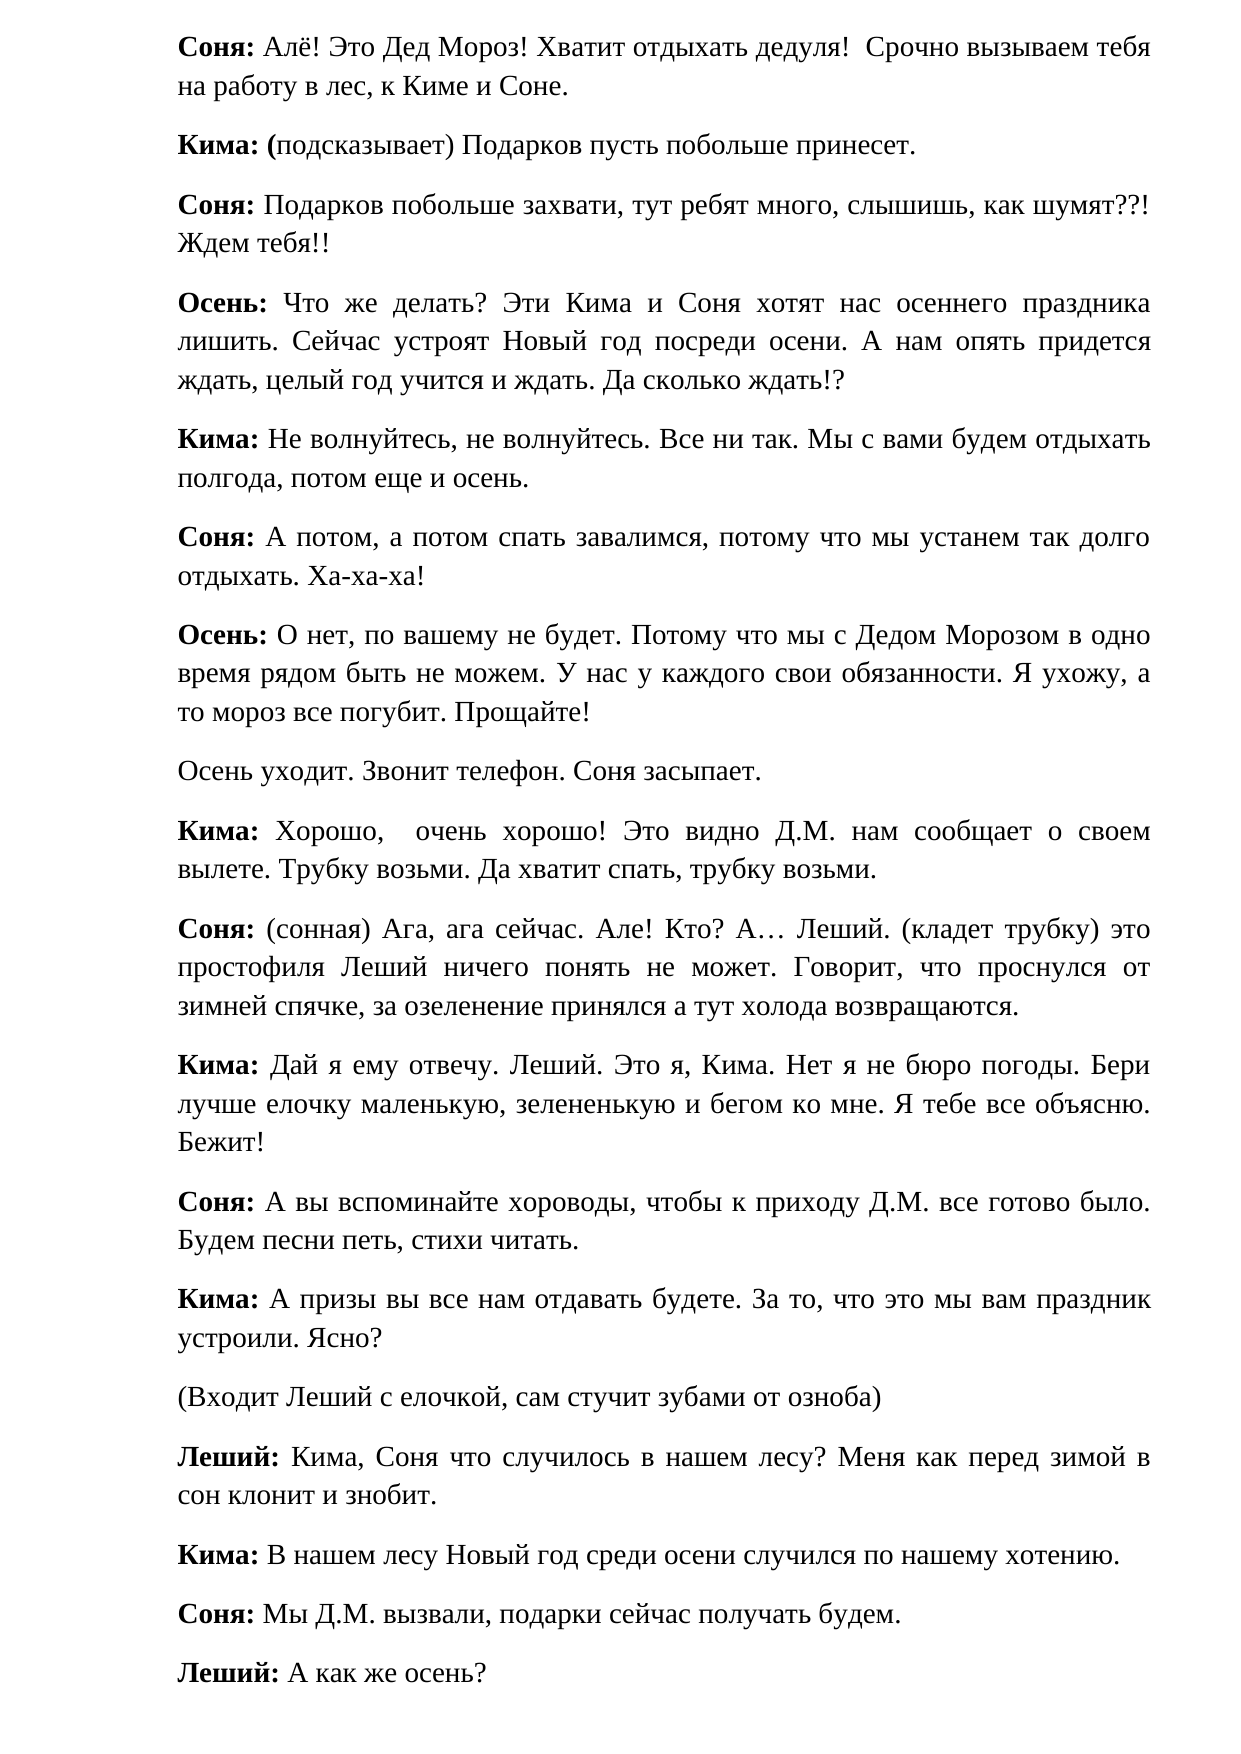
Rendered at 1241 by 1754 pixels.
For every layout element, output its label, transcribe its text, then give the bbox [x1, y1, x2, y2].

text Соня: Подарков побольше захвати, тут ребят много, слышишь, как шумят??! Ждем тебя!! [177, 187, 1152, 259]
text Соня: А вы вспоминайте хороводы, чтобы к приходу Д.М. все готово было. Будем песни петь, стихи читать. [177, 1184, 1152, 1256]
text (Входит Леший с елочкой, сам стучит зубами от озноба) [177, 1379, 1152, 1413]
text Кима: Не волнуйтесь, не волнуйтесь. Все ни так. Мы с вами будем отдыхать полгода, потом еще и осень. [177, 421, 1152, 493]
text Кима: В нашем лесу Новый год среди осени случился по нашему хотению. [177, 1537, 1152, 1570]
text Кима: А призы вы все нам отдавать будете. За то, что это мы вам праздник устроили. Ясно? [177, 1282, 1152, 1354]
text Осень уходит. Звонит телефон. Соня засыпает. [177, 753, 1152, 787]
text Соня: Алё! Это Дед Мороз! Хватит отдыхать дедуля! Срочно вызываем тебя на работу в лес, к Киме и Соне. [177, 29, 1152, 102]
text Осень: О нет, по вашему не будет. Потому что мы с Дедом Морозом в одно время рядом быть не можем. У нас у каждого свои обязанности. Я ухожу, а то мороз все погубит. Прощайте! [177, 617, 1152, 728]
text Кима: (подсказывает) Подарков пусть побольше принесет. [177, 127, 1152, 161]
text Кима: Дай я ему отвечу. Леший. Это я, Кима. Нет я не бюро погоды. Бери лучше елочку маленькую, зелененькую и бегом ко мне. Я тебе все объясню. Бежит! [177, 1047, 1152, 1158]
text Леший: Кима, Соня что случилось в нашем лесу? Меня как перед зимой в сон клонит и знобит. [177, 1439, 1152, 1511]
text Соня: Мы Д.М. вызвали, подарки сейчас получать будем. [177, 1596, 1152, 1630]
text Соня: А потом, а потом спать завалимся, потому что мы устанем так долго отдыхать. Ха-ха-ха! [177, 519, 1152, 591]
text Осень: Что же делать? Эти Кима и Соня хотят нас осеннего праздника лишить. Сейчас устроят Новый год посреди осени. А нам опять придется ждать, целый год учится и ждать. Да сколько ждать!? [177, 285, 1152, 395]
text Кима: Хорошо, очень хорошо! Это видно Д.М. нам сообщает о своем вылете. Трубку возьми. Да хватит спать, трубку возьми. [177, 813, 1152, 885]
text Леший: А как же осень? [177, 1656, 1152, 1689]
text Соня: (сонная) Ага, ага сейчас. Але! Кто? А… Леший. (кладет трубку) это простофиля Леший ничего понять не может. Говорит, что проснулся от зимней спячке, за озеленение принялся а тут холода возвращаются. [177, 911, 1152, 1021]
